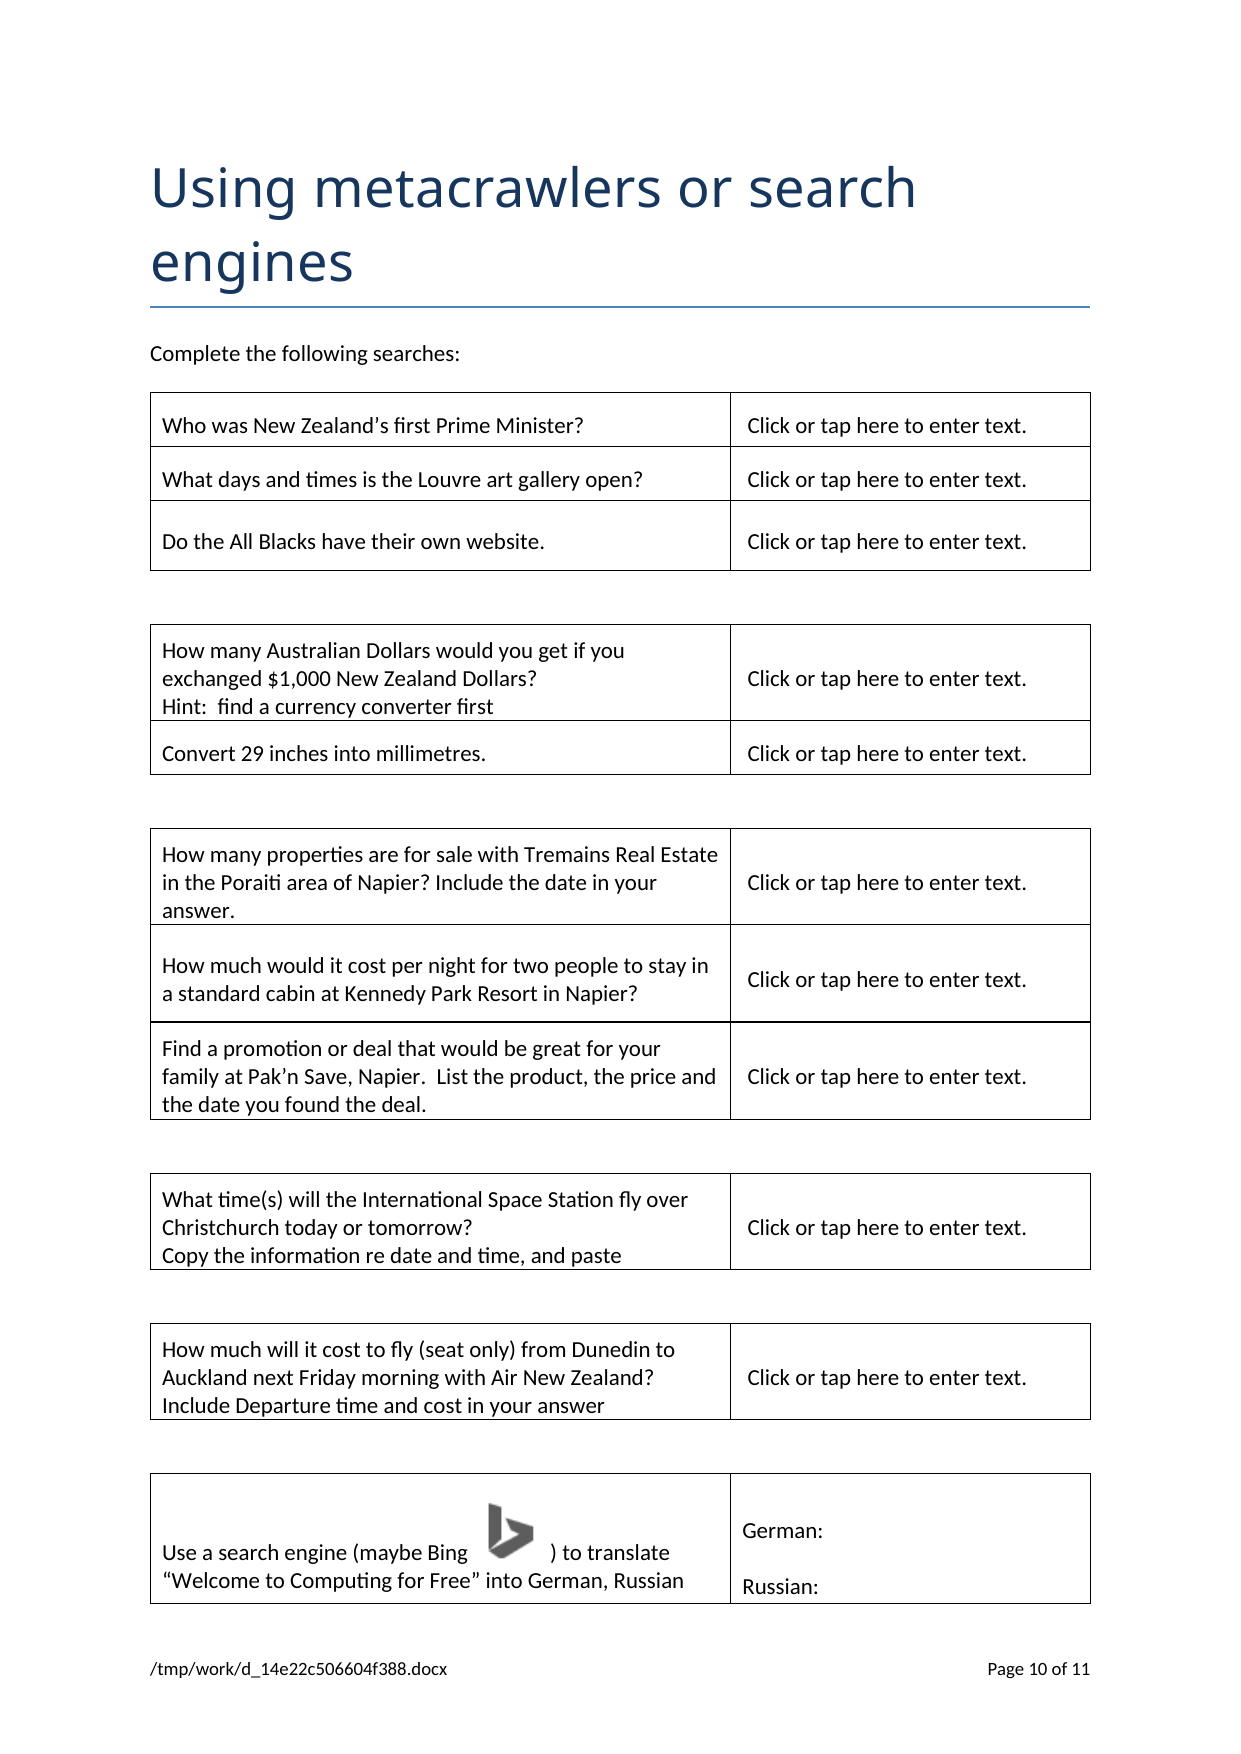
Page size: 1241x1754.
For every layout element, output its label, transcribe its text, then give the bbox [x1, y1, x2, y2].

table_cell What days and times is the Louvre art gallery open? [151, 447, 730, 500]
table_cell Do the All Blacks have their own website. [151, 501, 730, 569]
table_header [731, 1324, 1090, 1419]
table_header How many Australian Dollars would you get if you exchanged $1,000 New Zealand Dollars? Hint: find a currency converter first [151, 625, 730, 720]
table_cell [731, 925, 1090, 1021]
title Using metacrawlers or search engines [150, 150, 1090, 306]
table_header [151, 1474, 730, 1603]
table_header [731, 1474, 1090, 1603]
table_header [731, 625, 1090, 720]
table_header [731, 393, 1090, 446]
table_cell [731, 447, 1090, 500]
table_cell [731, 1023, 1090, 1119]
table_header [731, 829, 1090, 924]
table_cell Convert 29 inches into millimetres. [151, 721, 730, 774]
table_header What time(s) will the International Space Station fly over Christchurch today or tomorrow? Copy the information re date and time, and paste [151, 1174, 730, 1269]
text Complete the following searches: [150, 339, 1090, 367]
table_cell [731, 721, 1090, 774]
table_header How much will it cost to fly (seat only) from Dunedin to Auckland next Friday morning with Air New Zealand? Include Departure time and cost in your answer [151, 1324, 730, 1419]
table_header [731, 1174, 1090, 1269]
table_header Who was New Zealand’s first Prime Minister? [151, 393, 730, 446]
table_header How many properties are for sale with Tremains Real Estate in the Poraiti area of Napier? Include the date in your answer. [151, 829, 730, 924]
table_cell [731, 501, 1090, 569]
picture [473, 1494, 550, 1560]
table_cell Find a promotion or deal that would be great for your family at Pak’n Save, Napier. List the product, the price and the date you found the deal. [151, 1023, 730, 1119]
table_cell How much would it cost per night for two people to stay in a standard cabin at Kennedy Park Resort in Napier? [151, 925, 730, 1021]
